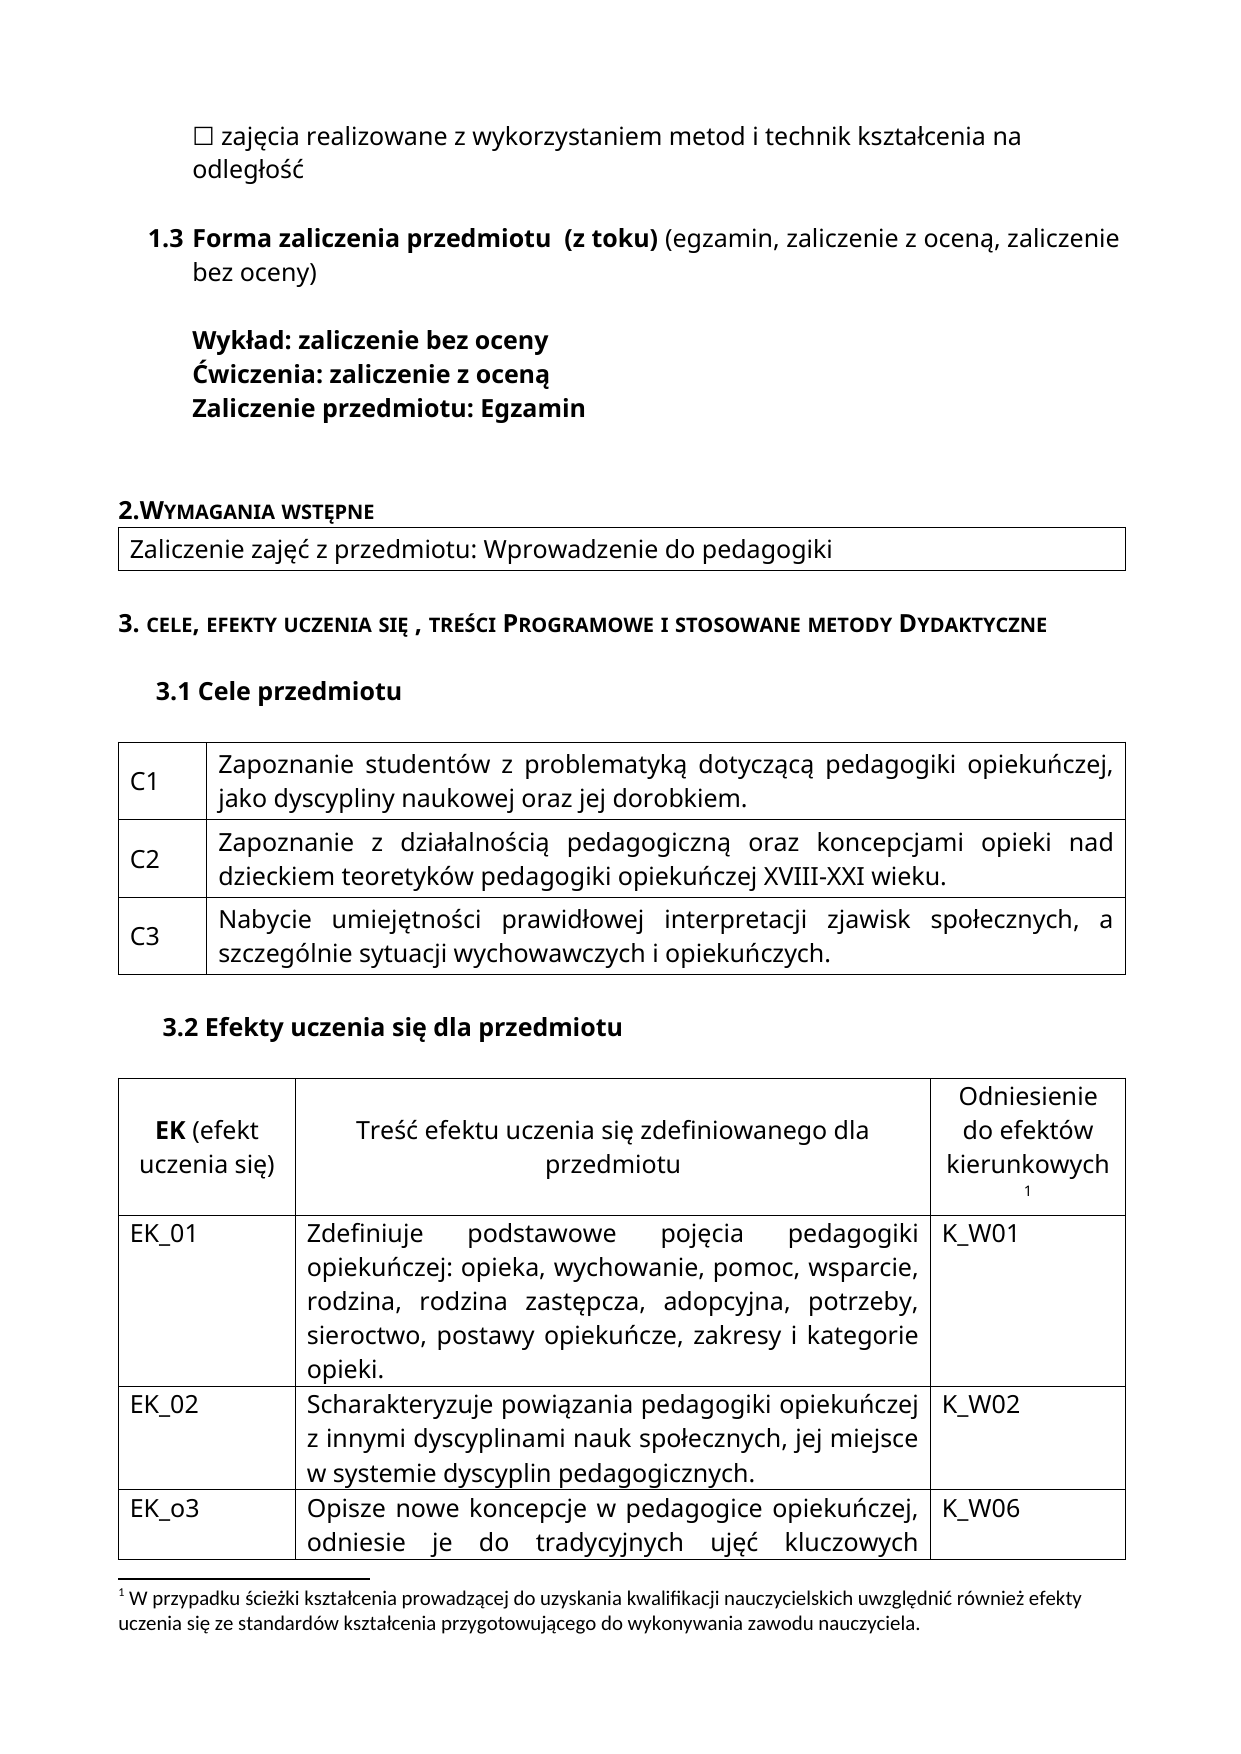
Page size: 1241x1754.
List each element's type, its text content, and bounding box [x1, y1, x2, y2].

text 1.3 Forma zaliczenia przedmiotu (z toku) (egzamin, zaliczenie z oceną, zaliczenie bez oceny) [148, 220, 1122, 288]
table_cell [296, 1490, 930, 1558]
text Ćwiczenia: zaliczenie z oceną [192, 357, 1122, 391]
table_header C1 [119, 743, 206, 819]
table_header Zapoznanie studentów z problematyką dotyczącą pedagogiki opiekuńczej, jako dyscypliny naukowej oraz jej dorobkiem. [207, 743, 1125, 819]
table_cell Zdefiniuje podstawowe pojęcia pedagogiki opiekuńczej: opieka, wychowanie, pomoc, wsparcie, rodzina, rodzina zastępcza, adopcyjna, potrzeby, sieroctwo, postawy opiekuńcze, zakresy i kategorie opieki. [296, 1216, 930, 1386]
table_cell EK_02 [119, 1387, 295, 1489]
table_cell Zapoznanie z działalnością pedagogiczną oraz koncepcjami opieki nad dzieckiem teoretyków pedagogiki opiekuńczej XVIII-XXI wieku. [207, 820, 1125, 897]
text 3. cele, efekty uczenia się , treści Programowe i stosowane metody Dydaktyczne [118, 605, 1122, 639]
table_cell Scharakteryzuje powiązania pedagogiki opiekuńczej z innymi dyscyplinami nauk społecznych, jej miejsce w systemie dyscyplin pedagogicznych. [296, 1387, 930, 1489]
table_cell K_W02 [931, 1387, 1125, 1489]
table_header EK (efekt uczenia się) [119, 1079, 295, 1215]
text ☐ zajęcia realizowane z wykorzystaniem metod i technik kształcenia na odległość [192, 118, 1122, 186]
table_cell C3 [119, 898, 206, 974]
text Zaliczenie przedmiotu: Egzamin [192, 391, 1122, 425]
table_cell Nabycie umiejętności prawidłowej interpretacji zjawisk społecznych, a szczególnie sytuacji wychowawczych i opiekuńczych. [207, 898, 1125, 974]
table_cell K_W06 [931, 1490, 1125, 1558]
table_header Zaliczenie zajęć z przedmiotu: Wprowadzenie do pedagogiki [119, 528, 1125, 570]
table_header Odniesienie do efektów kierunkowych [931, 1079, 1125, 1215]
table_cell EK_01 [119, 1216, 295, 1386]
table_header Treść efektu uczenia się zdefiniowanego dla przedmiotu [296, 1079, 930, 1215]
text 3.1 Cele przedmiotu [156, 673, 1122, 708]
text 3.2 Efekty uczenia się dla przedmiotu [162, 1009, 1122, 1043]
text Wykład: zaliczenie bez oceny [192, 322, 1122, 357]
table_cell EK_o3 [119, 1490, 295, 1558]
table_cell C2 [119, 820, 206, 897]
text 2.Wymagania wstępne [118, 493, 1122, 527]
table_cell K_W01 [931, 1216, 1125, 1386]
